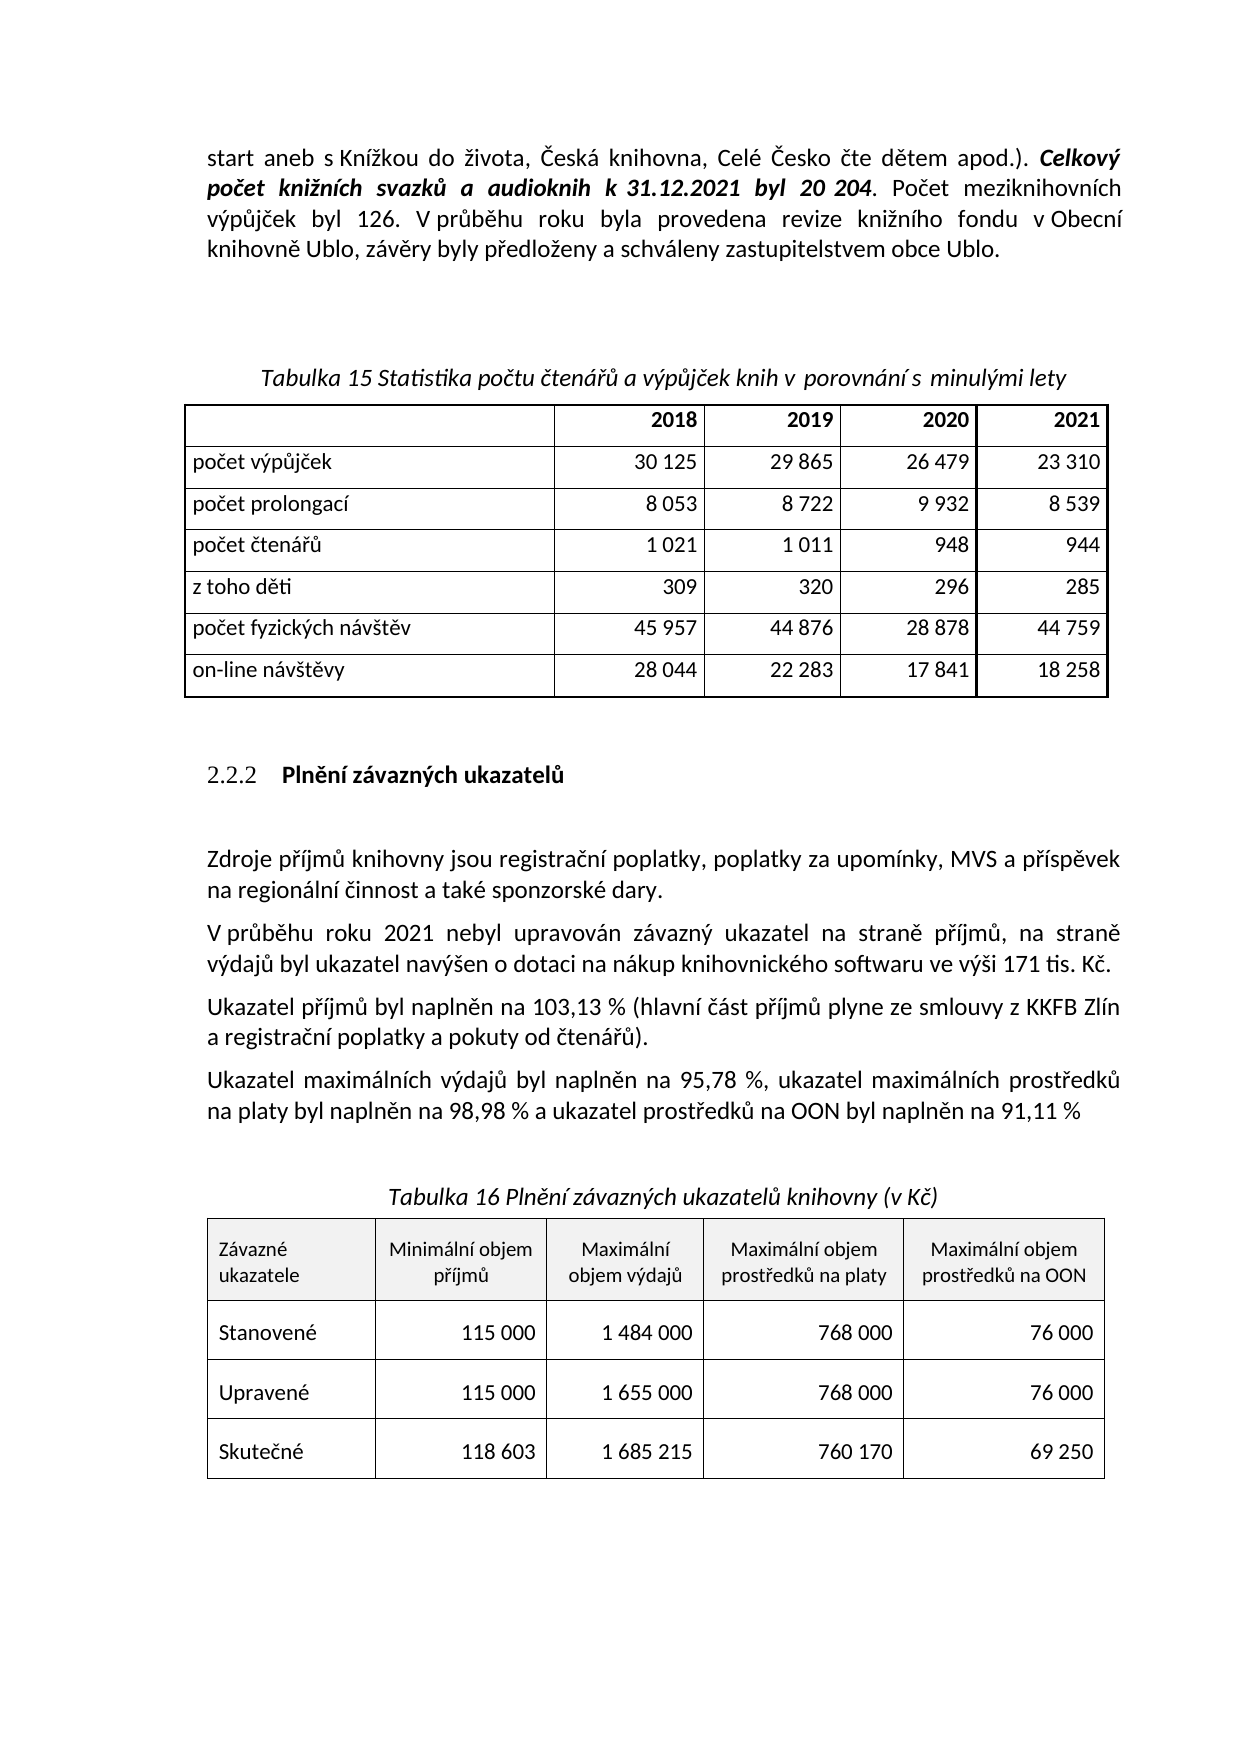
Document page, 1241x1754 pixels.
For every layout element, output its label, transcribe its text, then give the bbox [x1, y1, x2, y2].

text Ukazatel maximálních výdajů byl naplněn na 95,78 %, ukazatel maximálních prostředků na platy byl naplněn na 98,98 % a ukazatel prostředků na OON byl naplněn na 91,11 % [207, 1064, 1122, 1125]
table_cell 1 011 [705, 530, 840, 571]
table_cell 30 125 [555, 447, 704, 488]
table_cell 28 878 [841, 614, 975, 654]
table_cell 115 000 [376, 1301, 546, 1359]
table_cell 296 [841, 572, 975, 612]
table_cell Stanovené [208, 1301, 375, 1359]
table_cell 76 000 [904, 1301, 1104, 1359]
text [207, 142, 1122, 264]
subtitle Plnění závazných ukazatelů [207, 759, 1122, 790]
table_cell 948 [841, 530, 975, 571]
table_header 2019 [705, 406, 840, 446]
table_cell 44 876 [705, 614, 840, 654]
table_header [535, 406, 554, 446]
table_cell počet prolongací [186, 489, 554, 529]
table_cell 29 865 [705, 447, 840, 488]
table_cell 18 258 [978, 655, 1106, 696]
table_cell 76 000 [904, 1360, 1104, 1418]
text V průběhu roku 2021 nebyl upravován závazný ukazatel na straně příjmů, na straně výdajů byl ukazatel navýšen o dotaci na nákup knihovnického softwaru ve výši 171 tis. Kč. [207, 917, 1122, 978]
table_cell [535, 655, 554, 696]
table_cell počet fyzických návštěv [186, 614, 554, 654]
text Tabulka 15 Statistika počtu čtenářů a výpůjček knih v porovnání s minulými lety [207, 362, 1122, 393]
table_cell 285 [978, 572, 1106, 612]
table_cell 1 021 [555, 530, 704, 571]
table_cell 44 759 [978, 614, 1106, 654]
table_cell 26 479 [841, 447, 975, 488]
table_cell Skutečné [208, 1419, 375, 1477]
table_cell 22 283 [705, 655, 840, 696]
table_cell 9 932 [841, 489, 975, 529]
table_cell 768 000 [704, 1301, 903, 1359]
table_cell 45 957 [555, 614, 704, 654]
text Tabulka 16 Plnění závazných ukazatelů knihovny (v Kč) [207, 1181, 1122, 1211]
table_cell 23 310 [978, 447, 1106, 488]
table_header 2018 [555, 406, 704, 446]
table_header Maximální objem prostředků na OON [904, 1219, 1104, 1300]
text Zdroje příjmů knihovny jsou registrační poplatky, poplatky za upomínky, MVS a příspěvek na regionální činnost a také sponzorské dary. [207, 844, 1122, 905]
table_cell počet čtenářů [186, 530, 554, 571]
table_header 2020 [841, 406, 975, 446]
table_cell 115 000 [376, 1360, 546, 1418]
table_header Maximální objem prostředků na platy [704, 1219, 903, 1300]
table_cell 1 655 000 [547, 1360, 703, 1418]
table_cell 320 [705, 572, 840, 612]
table_cell 8 053 [555, 489, 704, 529]
table_cell 309 [555, 572, 704, 612]
table_header Minimální objem příjmů [376, 1219, 546, 1300]
table_cell 118 603 [376, 1419, 546, 1477]
table_cell 760 170 [704, 1419, 903, 1477]
table_cell on-line návštěvy [186, 655, 534, 696]
table_header Maximální objem výdajů [547, 1219, 703, 1300]
table_cell 768 000 [704, 1360, 903, 1418]
text Ukazatel příjmů byl naplněn na 103,13 % (hlavní část příjmů plyne ze smlouvy z KKFB Zlín a registrační poplatky a pokuty od čtenářů). [207, 991, 1122, 1052]
table_cell 28 044 [555, 655, 704, 696]
table_cell z toho děti [186, 572, 554, 612]
table_header Závazné ukazatele [208, 1219, 375, 1300]
table_cell počet výpůjček [186, 447, 554, 488]
table_cell 8 539 [978, 489, 1106, 529]
table_cell 8 722 [705, 489, 840, 529]
table_header [186, 406, 534, 446]
table_cell 1 484 000 [547, 1301, 703, 1359]
table_cell 17 841 [841, 655, 975, 696]
table_cell 944 [978, 530, 1106, 571]
table_cell Upravené [208, 1360, 375, 1418]
table_header 2021 [978, 406, 1106, 446]
table_cell 1 685 215 [547, 1419, 703, 1477]
table_cell 69 250 [904, 1419, 1104, 1477]
